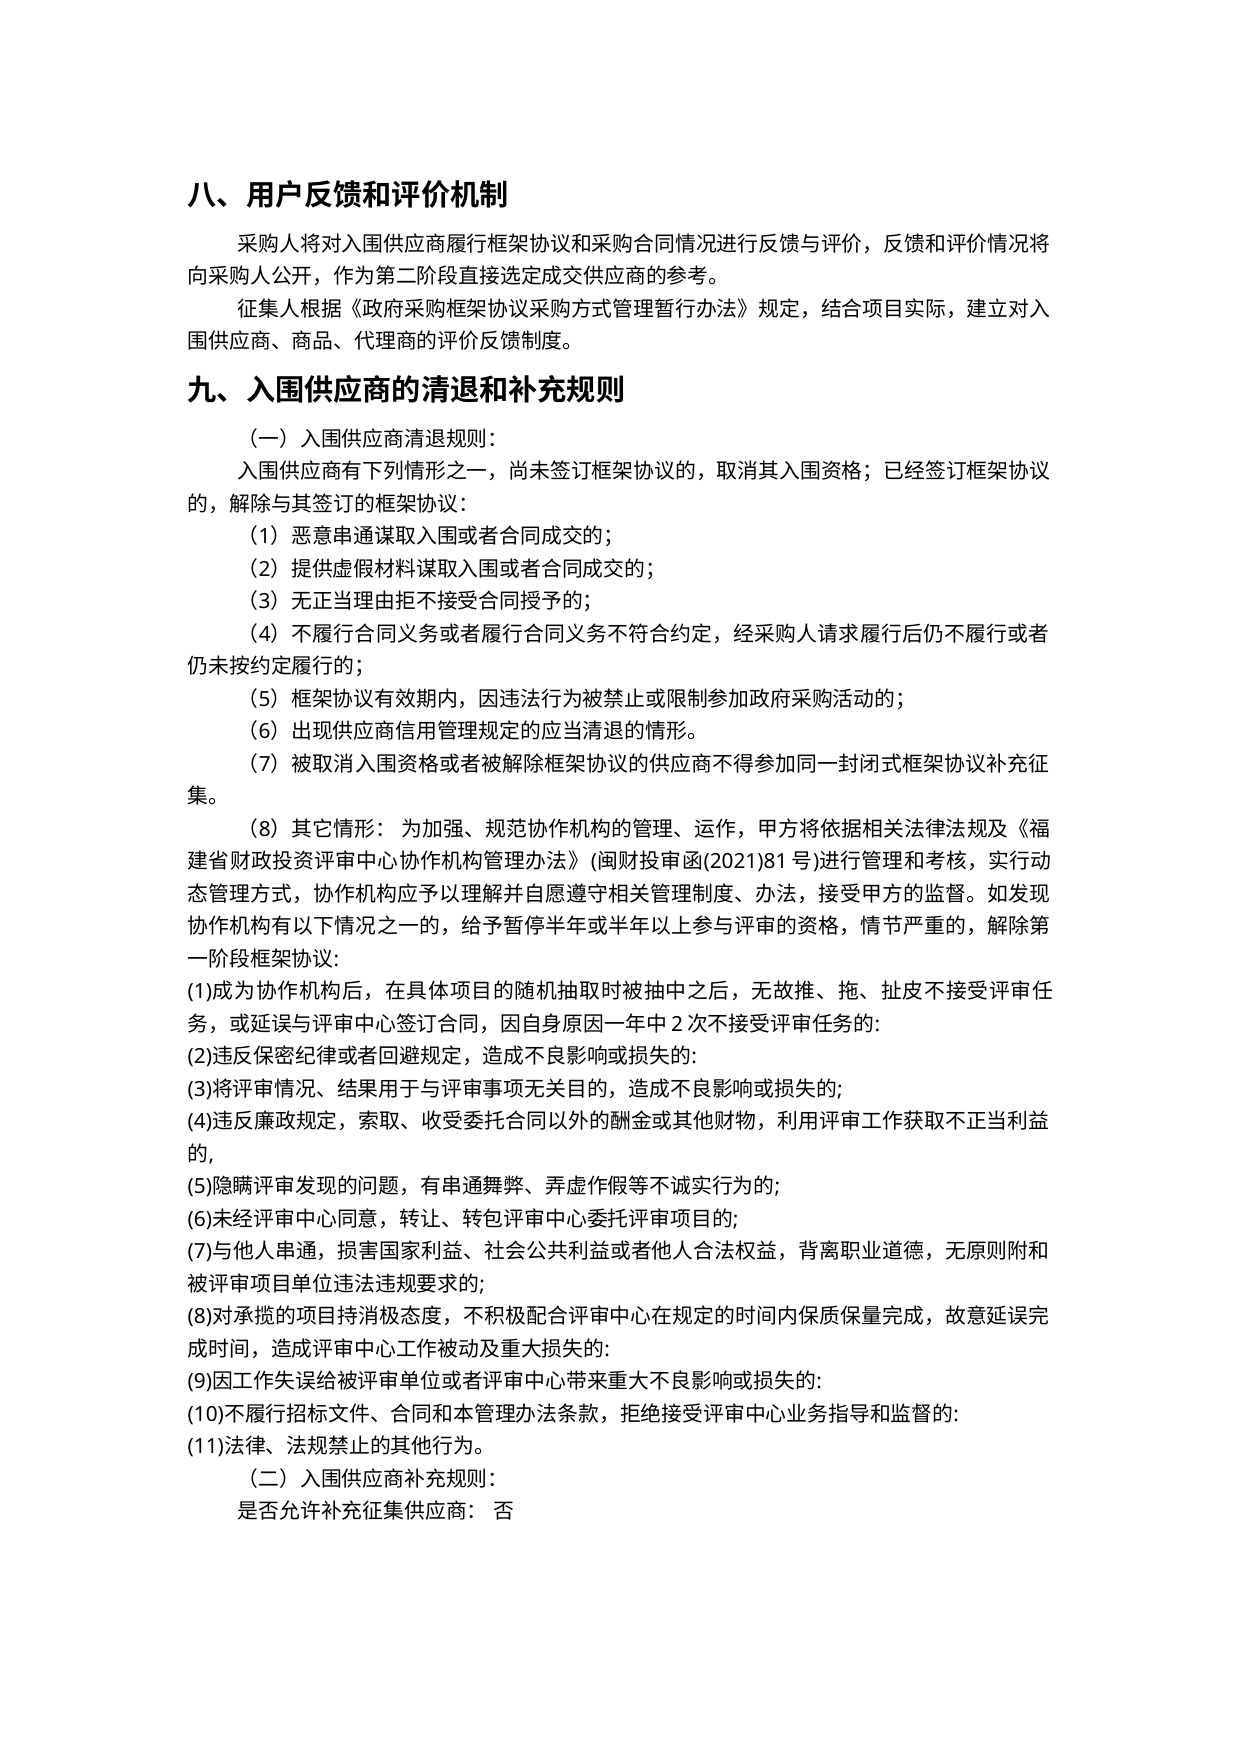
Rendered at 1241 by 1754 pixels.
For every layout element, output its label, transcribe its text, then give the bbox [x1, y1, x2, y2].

text （3）无正当理由拒不接受合同授予的； [187, 584, 1053, 617]
text （4）不履行合同义务或者履行合同义务不符合约定，经采购人请求履行后仍不履行或者仍未按约定履行的； [187, 617, 1053, 682]
text （7）被取消入围资格或者被解除框架协议的供应商不得参加同一封闭式框架协议补充征集。 [187, 747, 1053, 812]
text （2）提供虚假材料谋取入围或者合同成交的； [187, 552, 1053, 584]
text 是否允许补充征集供应商： 否 [187, 1494, 1053, 1527]
text 征集人根据《政府采购框架协议采购方式管理暂行办法》规定，结合项目实际，建立对入围供应商、商品、代理商的评价反馈制度。 [187, 292, 1053, 357]
text 八、用户反馈和评价机制 [187, 162, 1053, 227]
text 采购人将对入围供应商履行框架协议和采购合同情况进行反馈与评价，反馈和评价情况将向采购人公开，作为第二阶段直接选定成交供应商的参考。 [187, 227, 1053, 292]
text 入围供应商有下列情形之一，尚未签订框架协议的，取消其入围资格；已经签订框架协议的，解除与其签订的框架协议： [187, 454, 1053, 519]
text 九、入围供应商的清退和补充规则 [187, 357, 1053, 422]
text （1）恶意串通谋取入围或者合同成交的； [187, 519, 1053, 552]
text （一）入围供应商清退规则： [187, 422, 1053, 454]
text （二）入围供应商补充规则： [187, 1462, 1053, 1494]
text （5）框架协议有效期内，因违法行为被禁止或限制参加政府采购活动的； [187, 682, 1053, 714]
text （8）其它情形： 为加强、规范协作机构的管理、运作，甲方将依据相关法律法规及《福建省财政投资评审中心协作机构管理办法》(闽财投审函(2021)81号)进行管理和考核，实行动态管理方式，协作机构应予以理解并自愿遵守相关管理制度、办法，接受甲方的监督。如发现协作机构有以下情况之一的，给予暂停半年或半年以上参与评审的资格，情节严重的，解除第一阶段框架协议: (1)成为协作机构后，在具体项目的随机抽取时被抽中之后，无故推、拖、扯皮不接受评审任务，或延误与评审中心签订合同，因自身原因一年中2次不接受评审任务的: (2)违反保密纪律或者回避规定，造成不良影响或损失的: (3)将评审情况、结果用于与评审事项无关目的，造成不良影响或损失的; (4)违反廉政规定，索取、收受委托合同以外的酬金或其他财物，利用评审工作获取不正当利益的, (5)隐瞒评审发现的问题，有串通舞弊、弄虚作假等不诚实行为的; (6)未经评审中心同意，转让、转包评审中心委托评审项目的; (7)与他人串通，损害国家利益、社会公共利益或者他人合法权益，背离职业道德，无原则附和被评审项目单位违法违规要求的; (8)对承揽的项目持消极态度，不积极配合评审中心在规定的时间内保质保量完成，故意延误完成时间，造成评审中心工作被动及重大损失的: (9)因工作失误给被评审单位或者评审中心带来重大不良影响或损失的: (10)不履行招标文件、合同和本管理办法条款，拒绝接受评审中心业务指导和监督的: (11)法律、法规禁止的其他行为。 [187, 812, 1053, 1462]
text （6）出现供应商信用管理规定的应当清退的情形。 [187, 714, 1053, 747]
